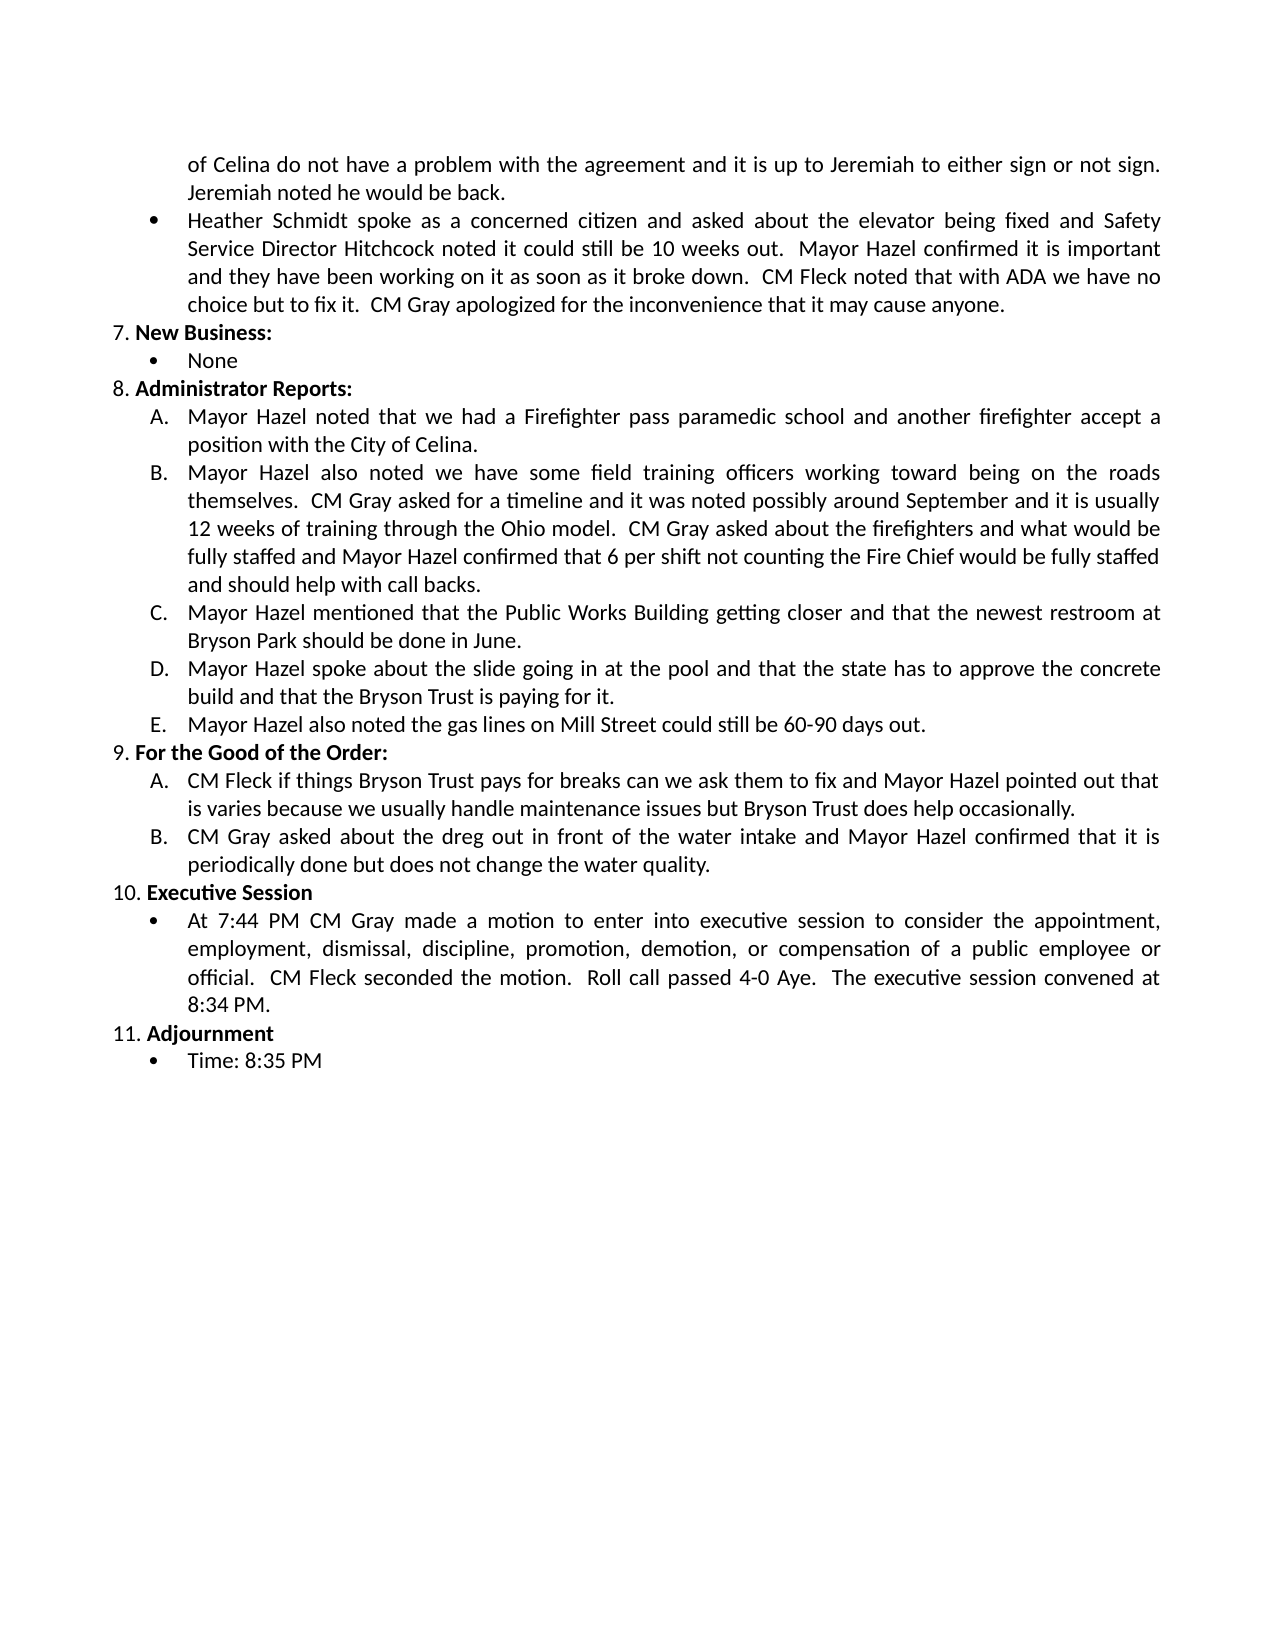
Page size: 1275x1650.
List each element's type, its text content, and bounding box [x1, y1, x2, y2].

list Time: 8:35 PM [150, 1047, 1162, 1075]
list Heather Schmidt spoke as a concerned citizen and asked about the elevator being fixed and Safety Service Director Hitchcock noted it could still be 10 weeks out. Mayor Hazel confirmed it is important and they have been working on it as soon as it broke down. CM Fleck noted that with ADA we have no choice but to fix it. CM Gray apologized for the inconvenience that it may cause anyone. [150, 206, 1162, 318]
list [150, 150, 1162, 206]
list Mayor Hazel also noted we have some field training officers working toward being on the roads themselves. CM Gray asked for a timeline and it was noted possibly around September and it is usually 12 weeks of training through the Ohio model. CM Gray asked about the firefighters and what would be fully staffed and Mayor Hazel confirmed that 6 per shift not counting the Fire Chief would be fully staffed and should help with call backs. [150, 458, 1162, 598]
text 11. Adjournment [112, 1019, 1162, 1047]
text 9. For the Good of the Order: [112, 738, 1162, 766]
list At 7:44 PM CM Gray made a motion to enter into executive session to consider the appointment, employment, dismissal, discipline, promotion, demotion, or compensation of a public employee or official. CM Fleck seconded the motion. Roll call passed 4-0 Aye. The executive session convened at 8:34 PM. [150, 907, 1162, 1019]
list CM Gray asked about the dreg out in front of the water intake and Mayor Hazel confirmed that it is periodically done but does not change the water quality. [150, 822, 1162, 878]
list CM Fleck if things Bryson Trust pays for breaks can we ask them to fix and Mayor Hazel pointed out that is varies because we usually handle maintenance issues but Bryson Trust does help occasionally. [150, 766, 1162, 822]
list Mayor Hazel mentioned that the Public Works Building getting closer and that the newest restroom at Bryson Park should be done in June. [150, 598, 1162, 654]
list Mayor Hazel noted that we had a Firefighter pass paramedic school and another firefighter accept a position with the City of Celina. [150, 402, 1162, 458]
text 10. Executive Session [112, 878, 1162, 907]
list Mayor Hazel also noted the gas lines on Mill Street could still be 60-90 days out. [150, 710, 1162, 738]
text 7. New Business: [112, 318, 1162, 346]
text 8. Administrator Reports: [112, 374, 1162, 402]
list Mayor Hazel spoke about the slide going in at the pool and that the state has to approve the concrete build and that the Bryson Trust is paying for it. [150, 654, 1162, 710]
list None [150, 346, 1162, 374]
